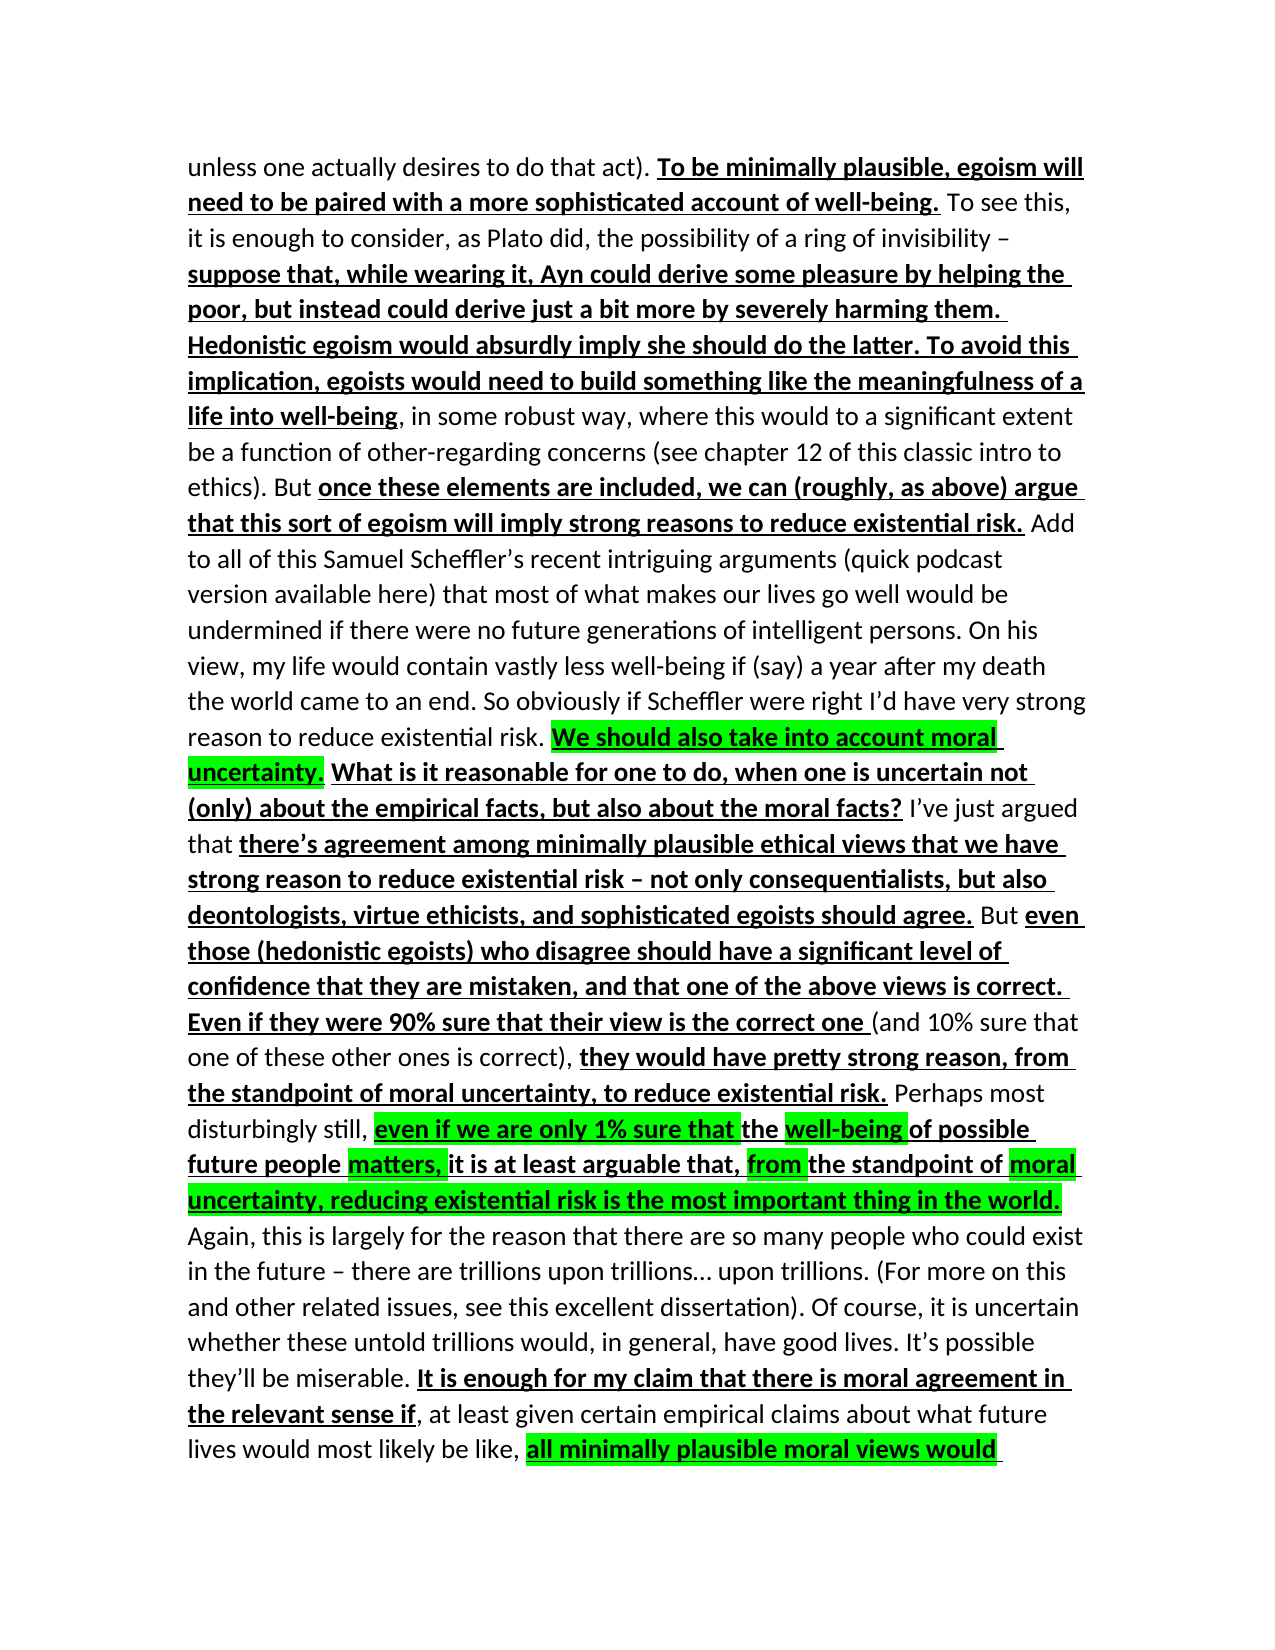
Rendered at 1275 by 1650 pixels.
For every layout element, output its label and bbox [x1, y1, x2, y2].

text [187, 150, 1087, 1466]
